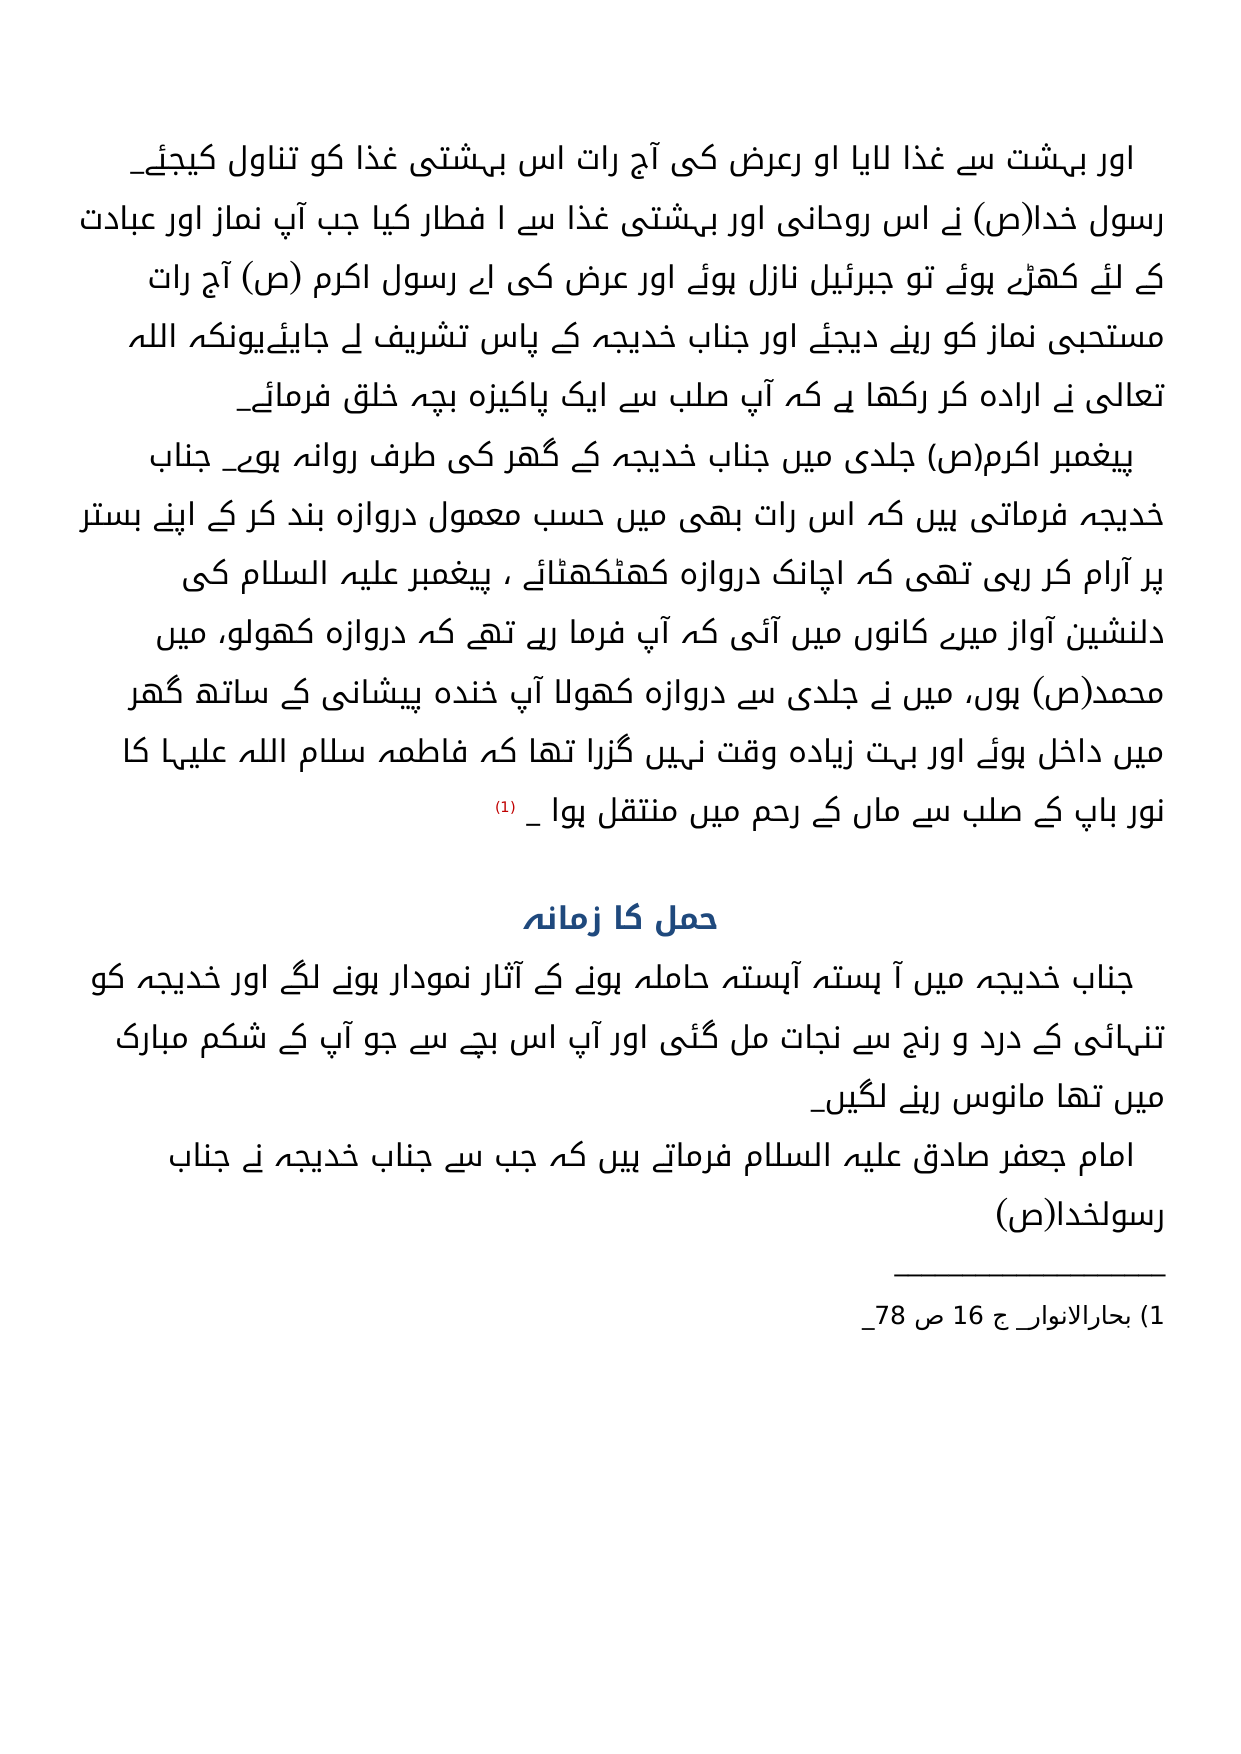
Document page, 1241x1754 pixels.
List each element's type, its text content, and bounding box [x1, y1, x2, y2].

text جناب خدیجہ میں آ ہستہ آہستہ حاملہ ہونے کے آثار نمودار ہونے لگے اور خدیجہ کو تنہائی کے درد و رنج سے نجات مل گئی اور آپ اس بچے سے جو آپ کے شکم مبارک میں تھا مانوس رہنے لگیں_ [75, 949, 1165, 1126]
text امام جعفر صادق علیہ السلام فرماتے ہیں کہ جب سے جناب خدیجہ نے جناب رسولخدا(ص) [75, 1126, 1165, 1245]
text ____________________ [75, 1245, 1165, 1277]
text 1) بحارالانوار_ ج 16 ص 78_ [75, 1302, 1165, 1331]
text اور بہشت سے غذا لایا او رعرض کی آج رات اس بہشتی غذا کو تناول کیجئے_ رسول خدا(ص) نے اس روحانی اور بہشتی غذا سے ا فطار کیا جب آپ نماز اور عبادت کے لئے کھڑے ہوئے تو جبرئیل نازل ہوئے اور عرض کی اے رسول اکرم (ص) آج رات مستحبی نماز کو رہنے دیجئے اور جناب خدیجہ کے پاس تشریف لے جایئےیونکہ اللہ تعالی نے ارادہ کر رکھا ہے کہ آپ صلب سے ایک پاکیزہ بچہ خلق فرمائے_ [75, 130, 1165, 426]
text پیغمبر اکرم(ص) جلدی میں جناب خدیجہ کے گھر کی طرف روانہ ہوے_ جناب خدیجہ فرماتی ہیں کہ اس رات بھی میں حسب معمول دروازہ بند کر کے اپنے بستر پر آرام کر رہی تھی کہ اچانک دروازہ کھٹکھٹائے ، پیغمبر علیہ السلام کی دلنشین آواز میرے کانوں میں آئی کہ آپ فرما رہے تھے کہ دروازہ کھولو، میں محمد(ص) ہوں، میں نے جلدی سے دروازہ کھولا آپ خندہ پیشانی کے ساتھ گھر میں داخل ہوئے اور بہت زیادہ وقت نہیں گزرا تھا کہ فاطمہ سلام اللہ علیہا کا نور باپ کے صلب سے ماں کے رحم میں منتقل ہوا _ (1) [75, 426, 1165, 841]
subtitle حمل کا زمانہ [75, 889, 1165, 949]
